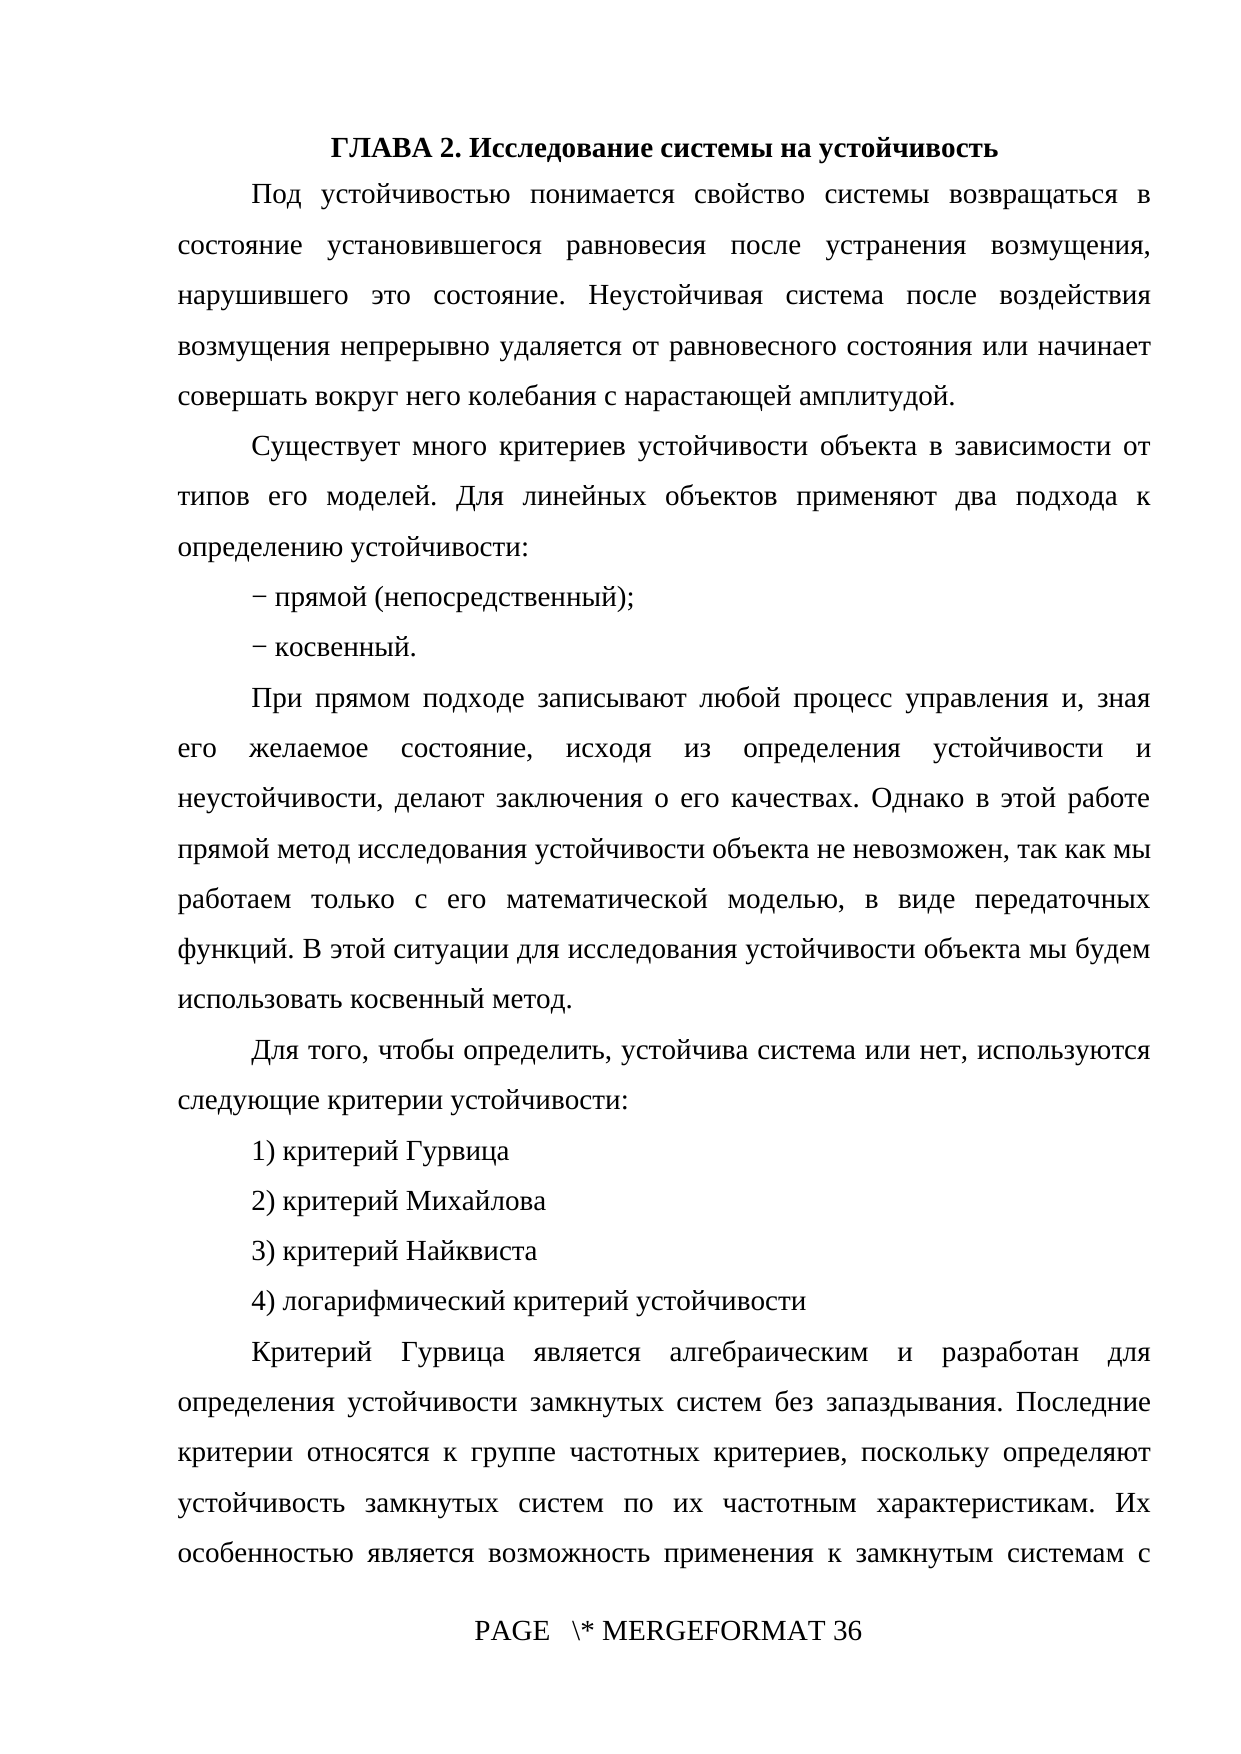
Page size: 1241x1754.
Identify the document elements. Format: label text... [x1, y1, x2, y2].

text 2) критерий Михайлова [177, 1183, 1152, 1216]
text Для того, чтобы определить, устойчива система или нет, используются следующие критерии устойчивости: [177, 1032, 1152, 1116]
text Существует много критериев устойчивости объекта в зависимости от типов его моделей. Для линейных объектов применяют два подхода к определению устойчивости: [177, 428, 1152, 562]
text При прямом подходе записывают любой процесс управления и, зная его желаемое состояние, исходя из определения устойчивости и неустойчивости, делают заключения о его качествах. Однако в этой работе прямой метод исследования устойчивости объекта не невозможен, так как мы работаем только с его математической моделью, в виде передаточных функций. В этой ситуации для исследования устойчивости объекта мы будем использовать косвенный метод. [177, 680, 1152, 1015]
text − прямой (непосредственный); [177, 579, 1152, 613]
text 1) критерий Гурвица [177, 1133, 1152, 1166]
text 3) критерий Найквиста [177, 1233, 1152, 1267]
subtitle ГЛАВА 2. Исследование системы на устойчивость [177, 131, 1152, 164]
text − косвенный. [177, 629, 1152, 663]
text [177, 1334, 1152, 1569]
text Под устойчивостью понимается свойство системы возвращаться в состояние установившегося равновесия после устранения возмущения, нарушившего это состояние. Неустойчивая система после воздействия возмущения непрерывно удаляется от равновесного состояния или начинает совершать вокруг него колебания с нарастающей амплитудой. [177, 177, 1152, 411]
text 4) логарифмический критерий устойчивости [177, 1283, 1152, 1317]
